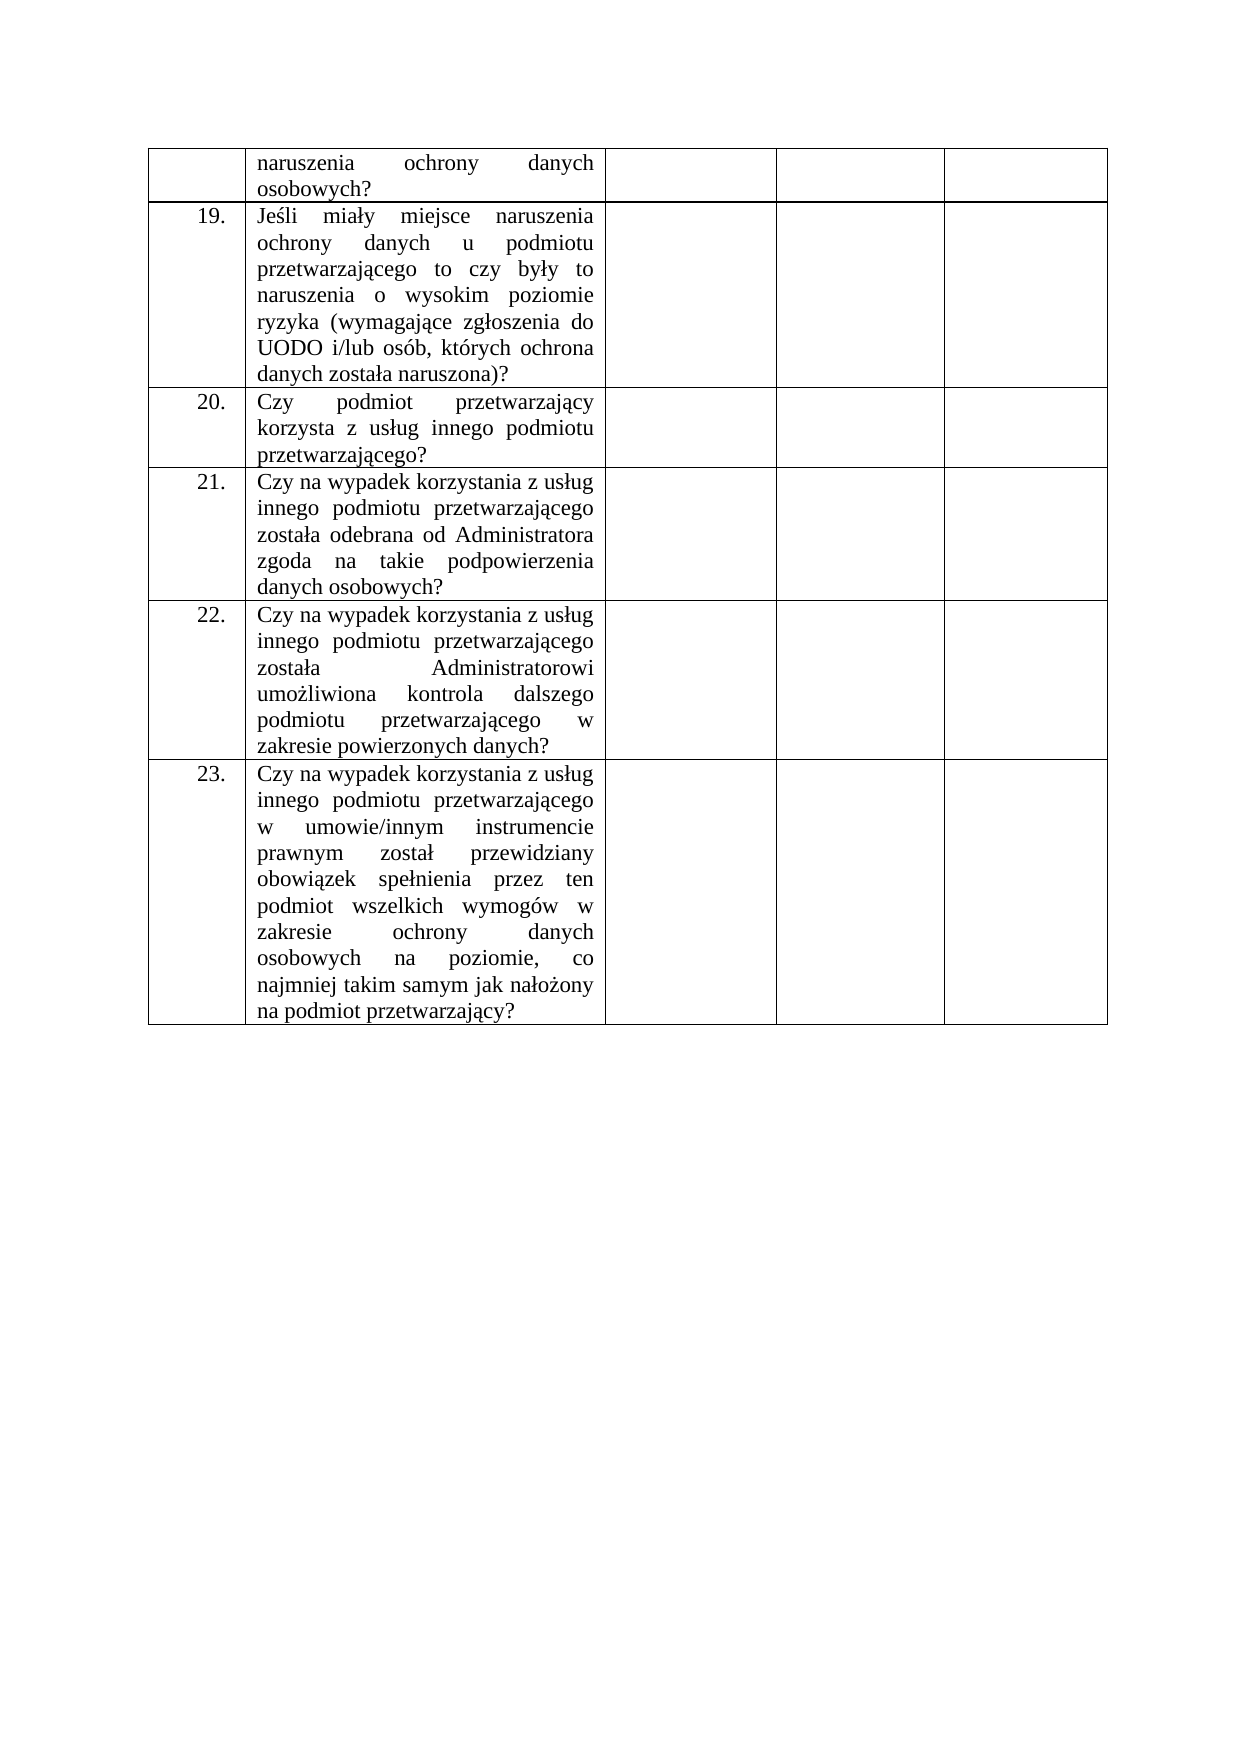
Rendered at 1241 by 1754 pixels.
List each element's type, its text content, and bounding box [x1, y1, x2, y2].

table_cell Czy na wypadek korzystania z usług innego podmiotu przetwarzającego została Administratorowi umożliwiona kontrola dalszego podmiotu przetwarzającego w zakresie powierzonych danych? [246, 601, 605, 759]
table_cell [945, 149, 1107, 201]
table_cell [606, 468, 776, 600]
table_cell [606, 601, 776, 759]
table_cell [777, 203, 944, 387]
table_cell [777, 601, 944, 759]
table_cell [945, 760, 1107, 1023]
table_cell [149, 149, 245, 201]
table_cell [777, 760, 944, 1023]
table_cell [945, 388, 1107, 467]
table_cell [945, 468, 1107, 600]
table_cell [777, 388, 944, 467]
table_cell [606, 149, 776, 201]
table_cell [945, 203, 1107, 387]
table_cell [777, 149, 944, 201]
table_cell Czy na wypadek korzystania z usług innego podmiotu przetwarzającego została odebrana od Administratora zgoda na takie podpowierzenia danych osobowych? [246, 468, 605, 600]
table_cell [777, 468, 944, 600]
table_cell [149, 468, 245, 600]
table_cell Jeśli miały miejsce naruszenia ochrony danych u podmiotu przetwarzającego to czy były to naruszenia o wysokim poziomie ryzyka (wymagające zgłoszenia do UODO i/lub osób, których ochrona danych została naruszona)? [246, 203, 605, 387]
table_cell [945, 601, 1107, 759]
table_cell [149, 203, 245, 387]
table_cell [246, 149, 605, 201]
table_cell [606, 388, 776, 467]
table_cell Czy na wypadek korzystania z usług innego podmiotu przetwarzającego w umowie/innym instrumencie prawnym został przewidziany obowiązek spełnienia przez ten podmiot wszelkich wymogów w zakresie ochrony danych osobowych na poziomie, co najmniej takim samym jak nałożony na podmiot przetwarzający? [246, 760, 605, 1023]
table_cell [149, 601, 245, 759]
table_cell [149, 760, 245, 1023]
table_cell [606, 760, 776, 1023]
table_cell [606, 203, 776, 387]
table_cell Czy podmiot przetwarzający korzysta z usług innego podmiotu przetwarzającego? [246, 388, 605, 467]
table_cell [149, 388, 245, 467]
